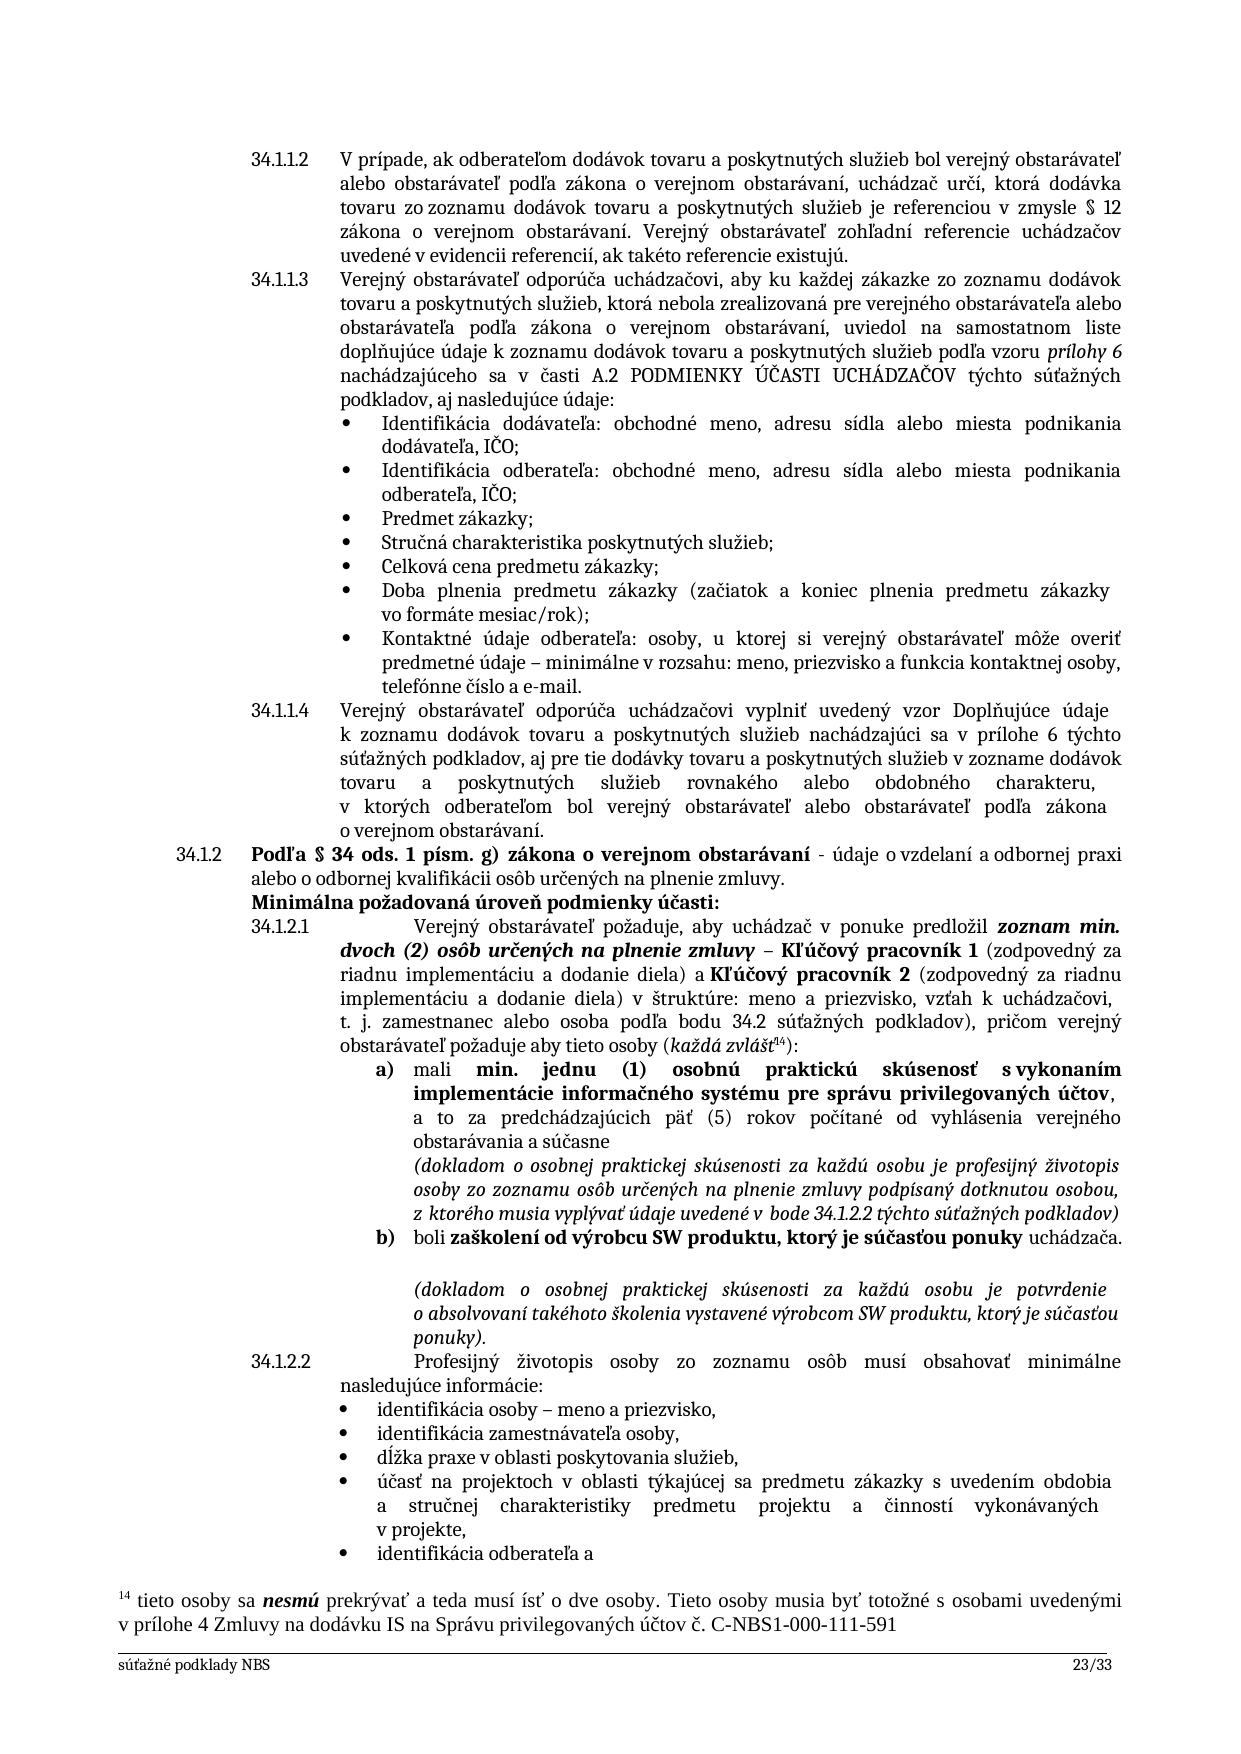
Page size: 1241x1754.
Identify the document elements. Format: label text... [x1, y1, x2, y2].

list (dokladom o osobnej praktickej skúsenosti za každú osobu je potvrdenie o absolvovaní takéhoto školenia vystavené výrobcom SW produktu, ktorý je súčasťou ponuky). [413, 1278, 1122, 1350]
list identifikácia odberateľa a [339, 1541, 1122, 1565]
list Podľa § 34 ods. 1 písm. g) zákona o verejnom obstarávaní - údaje o vzdelaní a odbornej praxi alebo o odbornej kvalifikácii osôb určených na plnenie zmluvy. [176, 842, 1122, 890]
list Minimálna požadovaná úroveň podmienky účasti: [251, 890, 1122, 914]
list Verejný obstarávateľ odporúča uchádzačovi vyplniť uvedený vzor Doplňujúce údaje k zoznamu dodávok tovaru a poskytnutých služieb nachádzajúci sa v prílohe 6 týchto súťažných podkladov, aj pre tie dodávky tovaru a poskytnutých služieb v zozname dodávok tovaru a poskytnutých služieb rovnakého alebo obdobného charakteru, v ktorých odberateľom bol verejný obstarávateľ alebo obstarávateľ podľa zákona o verejnom obstarávaní. [251, 699, 1122, 842]
list účasť na projektoch v oblasti týkajúcej sa predmetu zákazky s uvedením obdobia a stručnej charakteristiky predmetu projektu a činností vykonávaných v projekte, [339, 1469, 1122, 1541]
list Kontaktné údaje odberateľa: osoby, u ktorej si verejný obstarávateľ môže overiť predmetné údaje – minimálne v rozsahu: meno, priezvisko a funkcia kontaktnej osoby, telefónne číslo a e-mail. [343, 627, 1122, 699]
list Stručná charakteristika poskytnutých služieb; [343, 531, 1122, 555]
list Verejný obstarávateľ odporúča uchádzačovi, aby ku každej zákazke zo zoznamu dodávok tovaru a poskytnutých služieb, ktorá nebola zrealizovaná pre verejného obstarávateľa alebo obstarávateľa podľa zákona o verejnom obstarávaní, uviedol na samostatnom liste doplňujúce údaje k zoznamu dodávok tovaru a poskytnutých služieb podľa vzoru prílohy 6 nachádzajúceho sa v časti A.2 PODMIENKY ÚČASTI UCHÁDZAČOV týchto súťažných podkladov, aj nasledujúce údaje: [251, 267, 1122, 411]
list Profesijný životopis osoby zo zoznamu osôb musí obsahovať minimálne nasledujúce informácie: [251, 1350, 1122, 1398]
list Identifikácia dodávateľa: obchodné meno, adresu sídla alebo miesta podnikania dodávateľa, IČO; [343, 411, 1122, 459]
list mali min. jednu (1) osobnú praktickú skúsenosť s vykonaním implementácie informačného systému pre správu privilegovaných účtov, a to za predchádzajúcich päť (5) rokov počítané od vyhlásenia verejného obstarávania a súčasne [376, 1058, 1122, 1154]
list Celková cena predmetu zákazky; [343, 555, 1122, 579]
list boli zaškolení od výrobcu SW produktu, ktorý je súčasťou ponuky uchádzača. [376, 1226, 1122, 1278]
list dĺžka praxe v oblasti poskytovania služieb, [339, 1446, 1122, 1469]
list V prípade, ak odberateľom dodávok tovaru a poskytnutých služieb bol verejný obstarávateľ alebo obstarávateľ podľa zákona o verejnom obstarávaní, uchádzač určí, ktorá dodávka tovaru zo zoznamu dodávok tovaru a poskytnutých služieb je referenciou v zmysle § 12 zákona o verejnom obstarávaní. Verejný obstarávateľ zohľadní referencie uchádzačov uvedené v evidencii referencií, ak takéto referencie existujú. [251, 148, 1122, 267]
list Identifikácia odberateľa: obchodné meno, adresu sídla alebo miesta podnikania odberateľa, IČO; [343, 459, 1122, 507]
list (dokladom o osobnej praktickej skúsenosti za každú osobu je profesijný životopis osoby zo zoznamu osôb určených na plnenie zmluvy podpísaný dotknutou osobou, z ktorého musia vyplývať údaje uvedené v bode 34.1.2.2 týchto súťažných podkladov) [413, 1154, 1122, 1226]
list Doba plnenia predmetu zákazky (začiatok a koniec plnenia predmetu zákazky vo formáte mesiac/rok); [343, 579, 1122, 627]
list Verejný obstarávateľ požaduje, aby uchádzač v ponuke predložil zoznam min. dvoch (2) osôb určených na plnenie zmluvy – Kľúčový pracovník 1 (zodpovedný za riadnu implementáciu a dodanie diela) a Kľúčový pracovník 2 (zodpovedný za riadnu implementáciu a dodanie diela) v štruktúre: meno a priezvisko, vzťah k uchádzačovi, t. j. zamestnanec alebo osoba podľa bodu 34.2 súťažných podkladov), pričom verejný obstarávateľ požaduje aby tieto osoby (každá zvlášť): [251, 914, 1122, 1058]
list identifikácia zamestnávateľa osoby, [339, 1422, 1122, 1446]
list Predmet zákazky; [343, 507, 1122, 531]
list identifikácia osoby – meno a priezvisko, [339, 1398, 1122, 1422]
